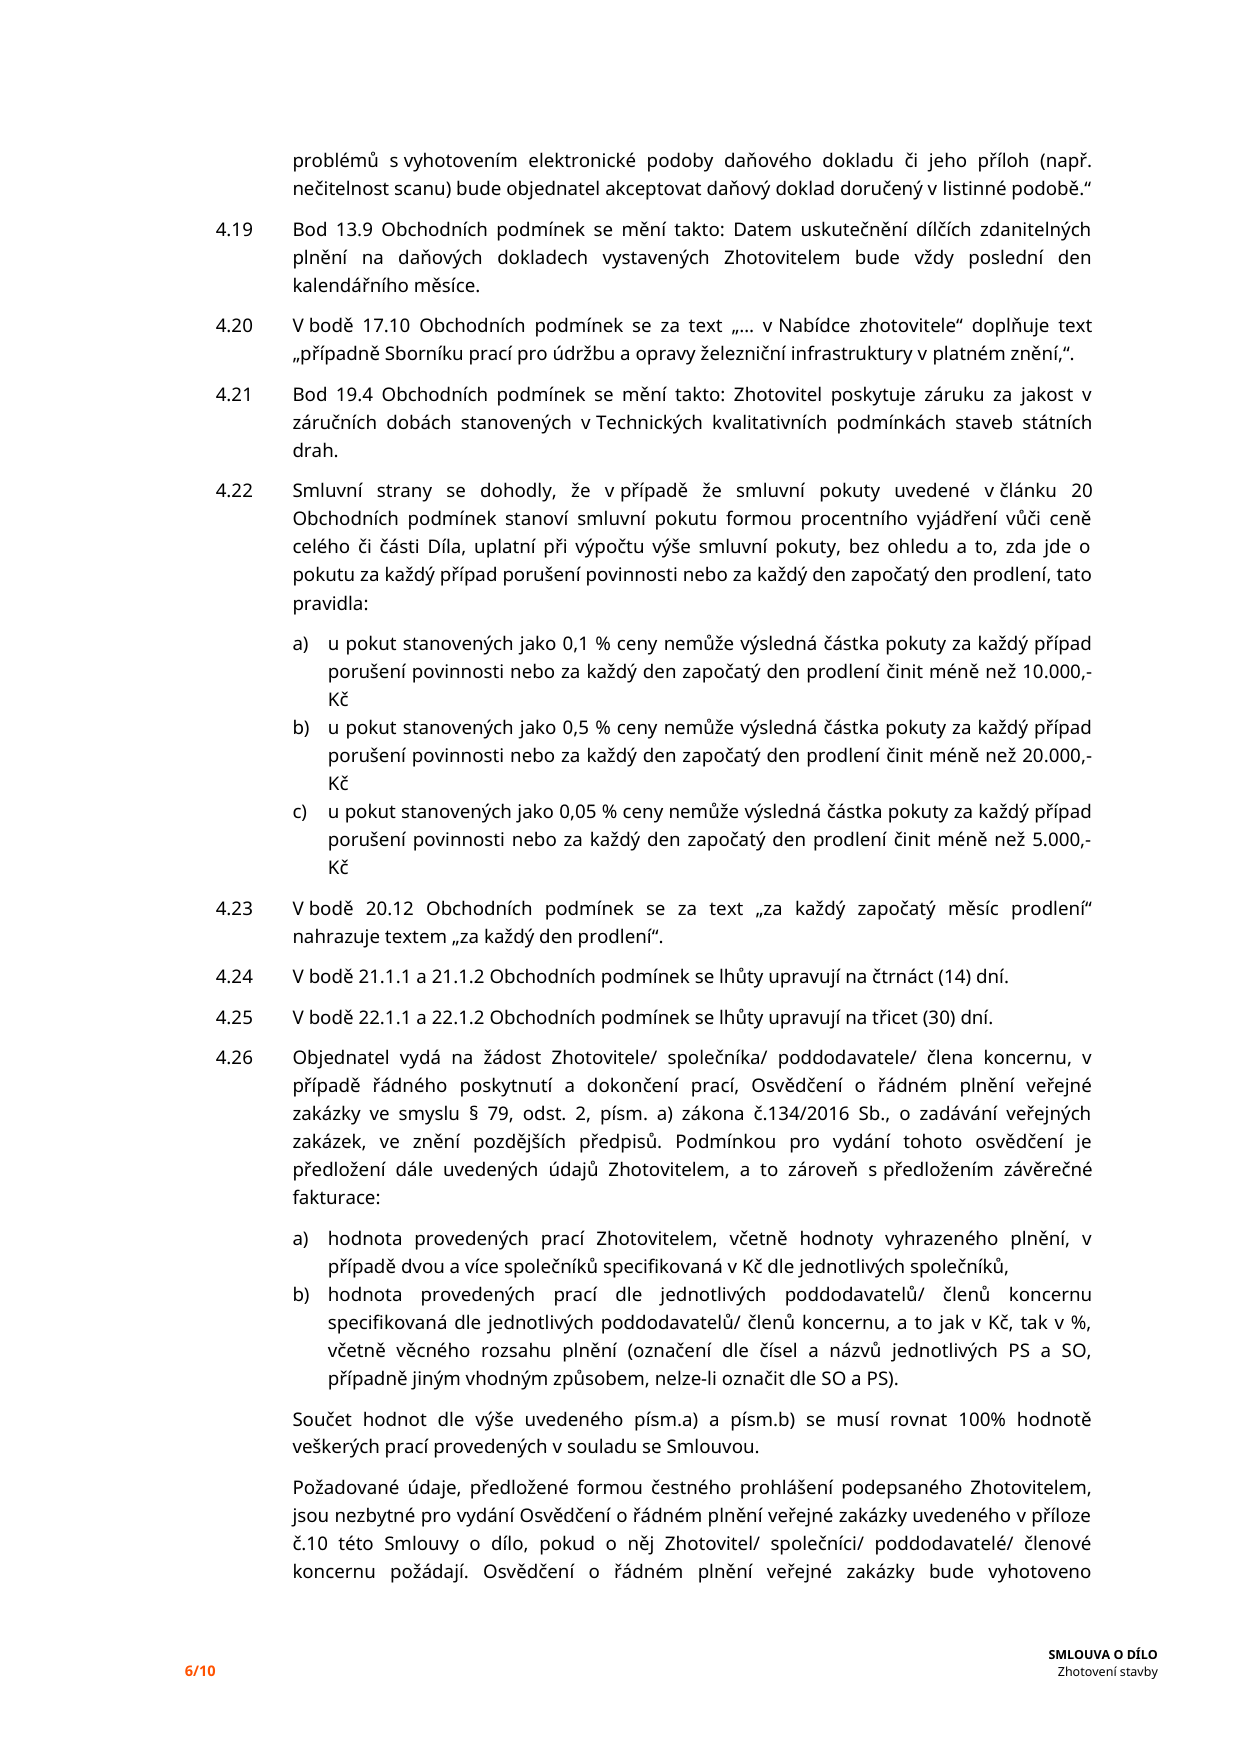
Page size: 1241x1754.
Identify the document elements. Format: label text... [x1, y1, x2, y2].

text u pokut stanovených jako 0,05 % ceny nemůže výsledná částka pokuty za každý případ porušení povinnosti nebo za každý den započatý den prodlení činit méně než 5.000,- Kč [292, 798, 1093, 880]
text V bodě 20.12 Obchodních podmínek se za text „za každý započatý měsíc prodlení“ nahrazuje textem „za každý den prodlení“. [216, 895, 1093, 948]
text Smluvní strany se dohodly, že v případě že smluvní pokuty uvedené v článku 20 Obchodních podmínek stanoví smluvní pokutu formou procentního vyjádření vůči ceně celého či části Díla, uplatní při výpočtu výše smluvní pokuty, bez ohledu a to, zda jde o pokutu za každý případ porušení povinnosti nebo za každý den započatý den prodlení, tato pravidla: [216, 478, 1093, 615]
text u pokut stanovených jako 0,5 % ceny nemůže výsledná částka pokuty za každý případ porušení povinnosti nebo za každý den započatý den prodlení činit méně než 20.000,- Kč [292, 714, 1093, 796]
text Součet hodnot dle výše uvedeného písm.a) a písm.b) se musí rovnat 100% hodnotě veškerých prací provedených v souladu se Smlouvou. [292, 1406, 1093, 1459]
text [216, 147, 1093, 201]
list u pokut stanovených jako 0,1 % ceny nemůže výsledná částka pokuty za každý případ porušení povinnosti nebo za každý den započatý den prodlení činit méně než 10.000,- Kč [292, 630, 1093, 712]
text Bod 13.9 Obchodních podmínek se mění takto: Datem uskutečnění dílčích zdanitelných plnění na daňových dokladech vystavených Zhotovitelem bude vždy poslední den kalendářního měsíce. [216, 216, 1093, 298]
text Objednatel vydá na žádost Zhotovitele/ společníka/ poddodavatele/ člena koncernu, v případě řádného poskytnutí a dokončení prací, Osvědčení o řádném plnění veřejné zakázky ve smyslu § 79, odst. 2, písm. a) zákona č.134/2016 Sb., o zadávání veřejných zakázek, ve znění pozdějších předpisů. Podmínkou pro vydání tohoto osvědčení je předložení dále uvedených údajů Zhotovitelem, a to zároveň s předložením závěrečné fakturace: [216, 1044, 1093, 1210]
text V bodě 22.1.1 a 22.1.2 Obchodních podmínek se lhůty upravují na třicet (30) dní. [216, 1004, 1093, 1029]
text hodnota provedených prací dle jednotlivých poddodavatelů/ členů koncernu specifikovaná dle jednotlivých poddodavatelů/ členů koncernu, a to jak v Kč, tak v %, včetně věcného rozsahu plnění (označení dle čísel a názvů jednotlivých PS a SO, případně jiným vhodným způsobem, nelze-li označit dle SO a PS). [292, 1281, 1093, 1391]
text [292, 1474, 1093, 1584]
text V bodě 21.1.1 a 21.1.2 Obchodních podmínek se lhůty upravují na čtrnáct (14) dní. [216, 963, 1093, 989]
list hodnota provedených prací Zhotovitelem, včetně hodnoty vyhrazeného plnění, v případě dvou a více společníků specifikovaná v Kč dle jednotlivých společníků, [292, 1225, 1093, 1279]
text Bod 19.4 Obchodních podmínek se mění takto: Zhotovitel poskytuje záruku za jakost v záručních dobách stanovených v Technických kvalitativních podmínkách staveb státních drah. [216, 381, 1093, 463]
text V bodě 17.10 Obchodních podmínek se za text „… v Nabídce zhotovitele“ doplňuje text „případně Sborníku prací pro údržbu a opravy železniční infrastruktury v platném znění,“. [216, 313, 1093, 366]
